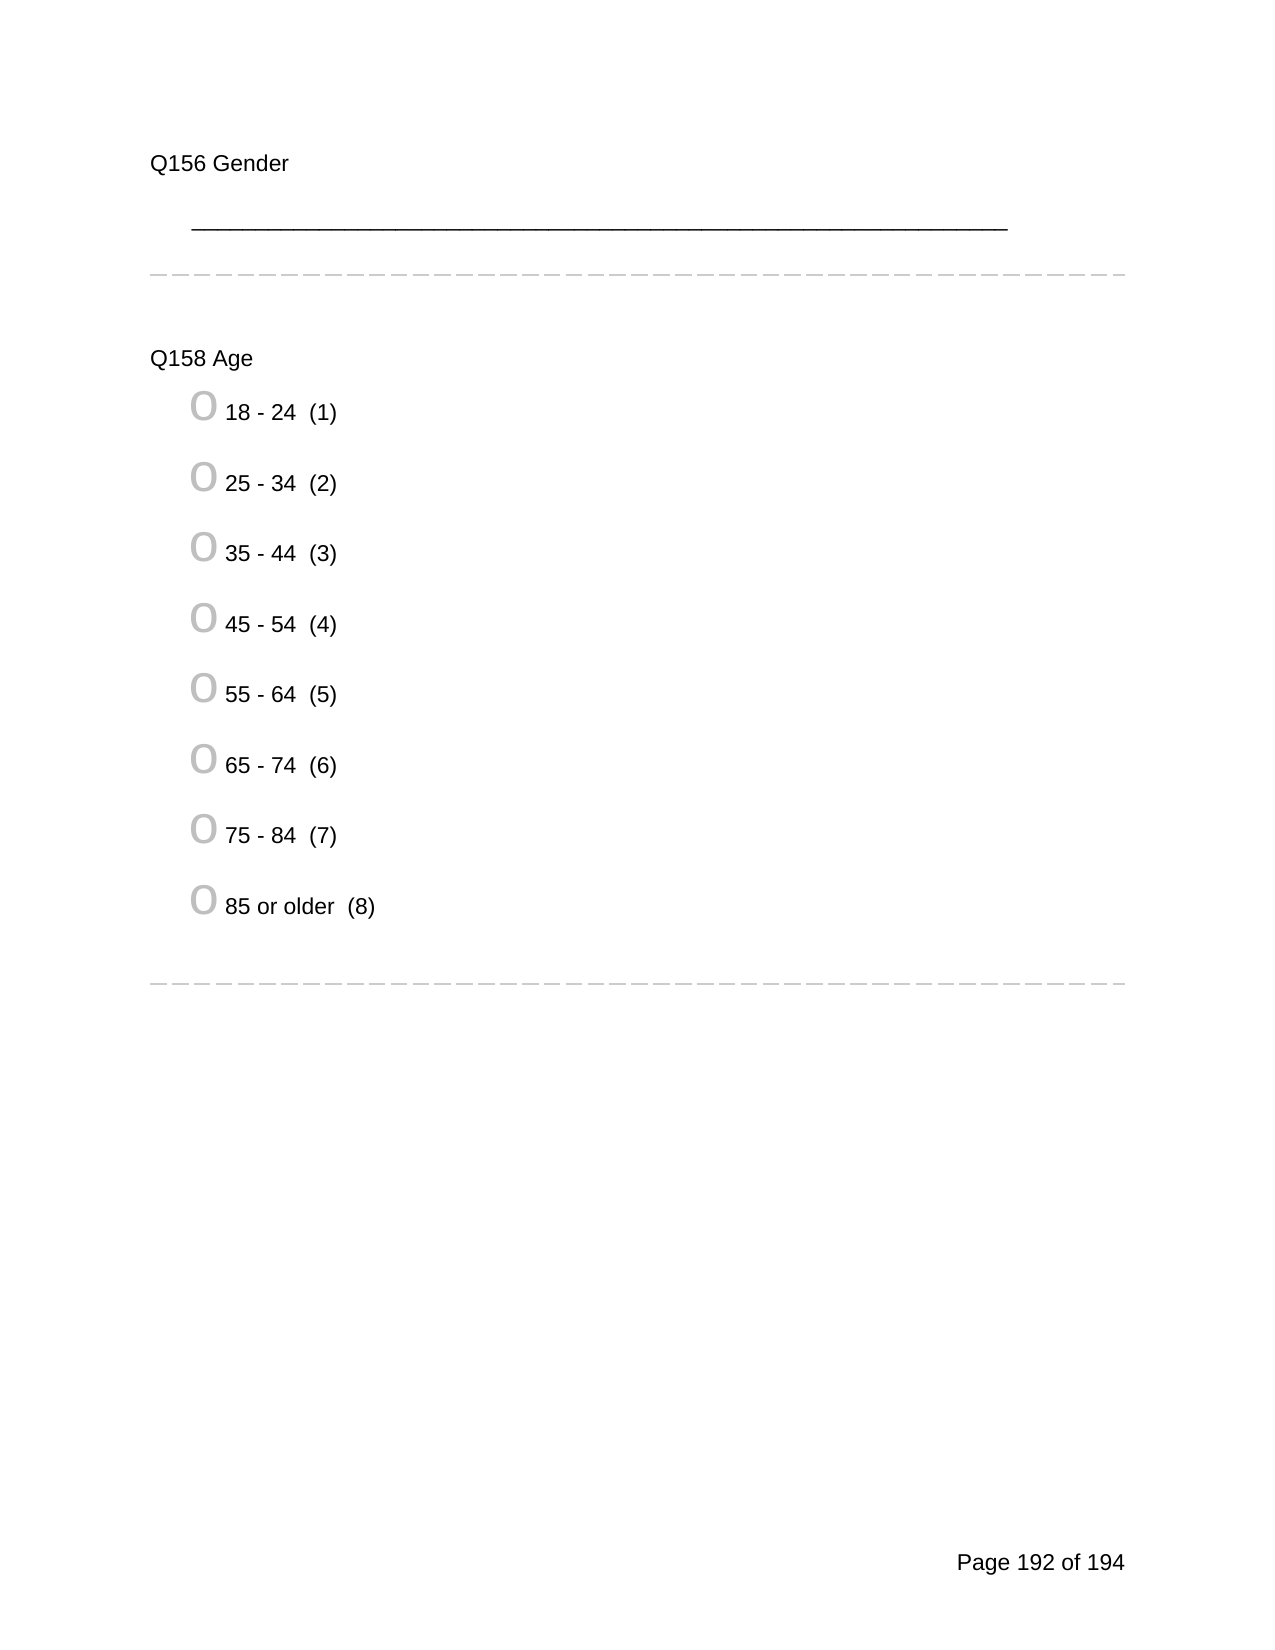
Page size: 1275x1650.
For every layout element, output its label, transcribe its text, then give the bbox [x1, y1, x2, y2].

list 25 - 34 (2) [187, 446, 1125, 507]
list 75 - 84 (7) [187, 799, 1125, 860]
list 18 - 24 (1) [187, 376, 1125, 437]
list 35 - 44 (3) [187, 517, 1125, 578]
list 85 or older (8) [187, 869, 1125, 931]
text Q158 Age [150, 345, 1125, 372]
text Q156 Gender [150, 150, 1125, 176]
list 65 - 74 (6) [187, 728, 1125, 789]
list 55 - 64 (5) [187, 658, 1125, 719]
text ________________________________________________________________ [150, 205, 1125, 232]
list 45 - 54 (4) [187, 587, 1125, 648]
